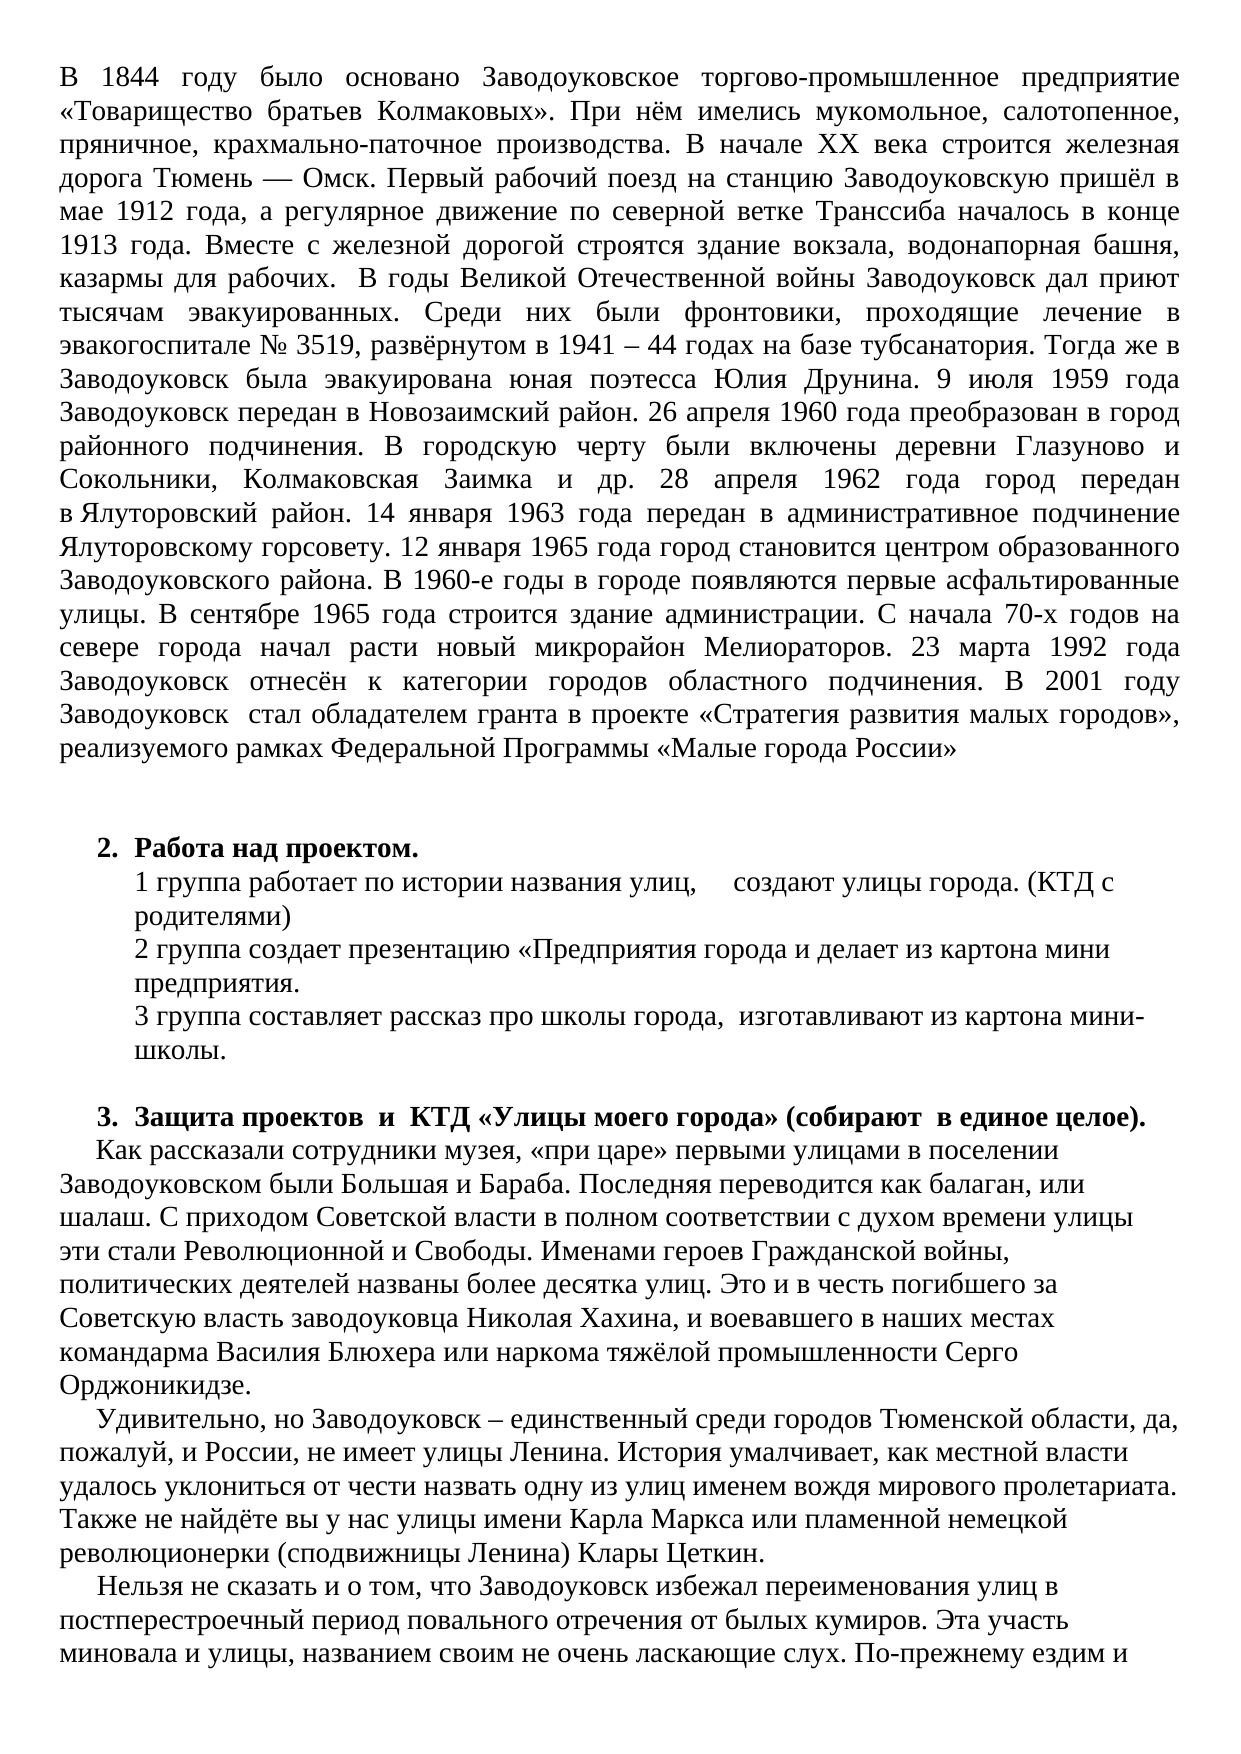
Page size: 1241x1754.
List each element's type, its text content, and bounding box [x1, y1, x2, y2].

list Защита проектов и КТД «Улицы моего города» (собирают в единое целое). [97, 1099, 1181, 1132]
list 3 группа составляет рассказ про школы города, изготавливают из картона мини-школы. [134, 998, 1181, 1065]
text Удивительно, но Заводоуковск – единственный среди городов Тюменской области, да, пожалуй, и России, не имеет улицы Ленина. История умалчивает, как местной власти удалось уклониться от чести назвать одну из улиц именем вождя мирового пролетариата. Также не найдёте вы у нас улицы имени Карла Маркса или пламенной немецкой революционерки (сподвижницы Ленина) Клары Цеткин. [59, 1401, 1181, 1568]
list Работа над проектом. [97, 831, 1181, 864]
text В 1844 году было основано Заводоуковское торгово-промышленное предприятие «Товарищество братьев Колмаковых». При нём имелись мукомольное, салотопенное, пряничное, крахмально-паточное производства. В начале XX века строится железная дорога Тюмень — Омск. Первый рабочий поезд на станцию Заводоуковскую пришёл в мае 1912 года, а регулярное движение по северной ветке Транссиба началось в конце 1913 года. Вместе с железной дорогой строятся здание вокзала, водонапорная башня, казармы для рабочих. В годы Великой Отечественной войны Заводоуковск дал приют тысячам эвакуированных. Среди них были фронтовики, проходящие лечение в эвакогоспитале № 3519, развёрнутом в 1941 – 44 годах на базе тубсанатория. Тогда же в Заводоуковск была эвакуирована юная поэтесса Юлия Друнина. 9 июля 1959 года Заводоуковск передан в Новозаимский район. 26 апреля 1960 года преобразован в город районного подчинения. В городскую черту были включены деревни Глазуново и Сокольники, Колмаковская Заимка и др. 28 апреля 1962 года город передан в Ялуторовский район. 14 января 1963 года передан в административное подчинение Ялуторовскому горсовету. 12 января 1965 года город становится центром образованного Заводоуковского района. В 1960-е годы в городе появляются первые асфальтированные улицы. В сентябре 1965 года строится здание администрации. С начала 70-х годов на севере города начал расти новый микрорайон Мелиораторов. 23 марта 1992 года Заводоуковск отнесён к категории городов областного подчинения. В 2001 году Заводоуковск стал обладателем гранта в проекте «Стратегия развития малых городов», реализуемого рамках Федеральной Программы «Малые города России» [59, 59, 1181, 763]
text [59, 1568, 1181, 1669]
list 1 группа работает по истории названия улиц, создают улицы города. (КТД с родителями) [134, 864, 1181, 931]
text Как рассказали сотрудники музея, «при царе» первыми улицами в поселении Заводоуковском были Большая и Бараба. Последняя переводится как балаган, или шалаш. С приходом Советской власти в полном соответствии с духом времени улицы эти стали Революционной и Свободы. Именами героев Гражданской войны, политических деятелей названы более десятка улиц. Это и в честь погибшего за Советскую власть заводоуковца Николая Хахина, и воевавшего в наших местах командарма Василия Блюхера или наркома тяжёлой промышленности Серго Орджоникидзе. [59, 1132, 1181, 1401]
list 2 группа создает презентацию «Предприятия города и делает из картона мини предприятия. [134, 931, 1181, 998]
